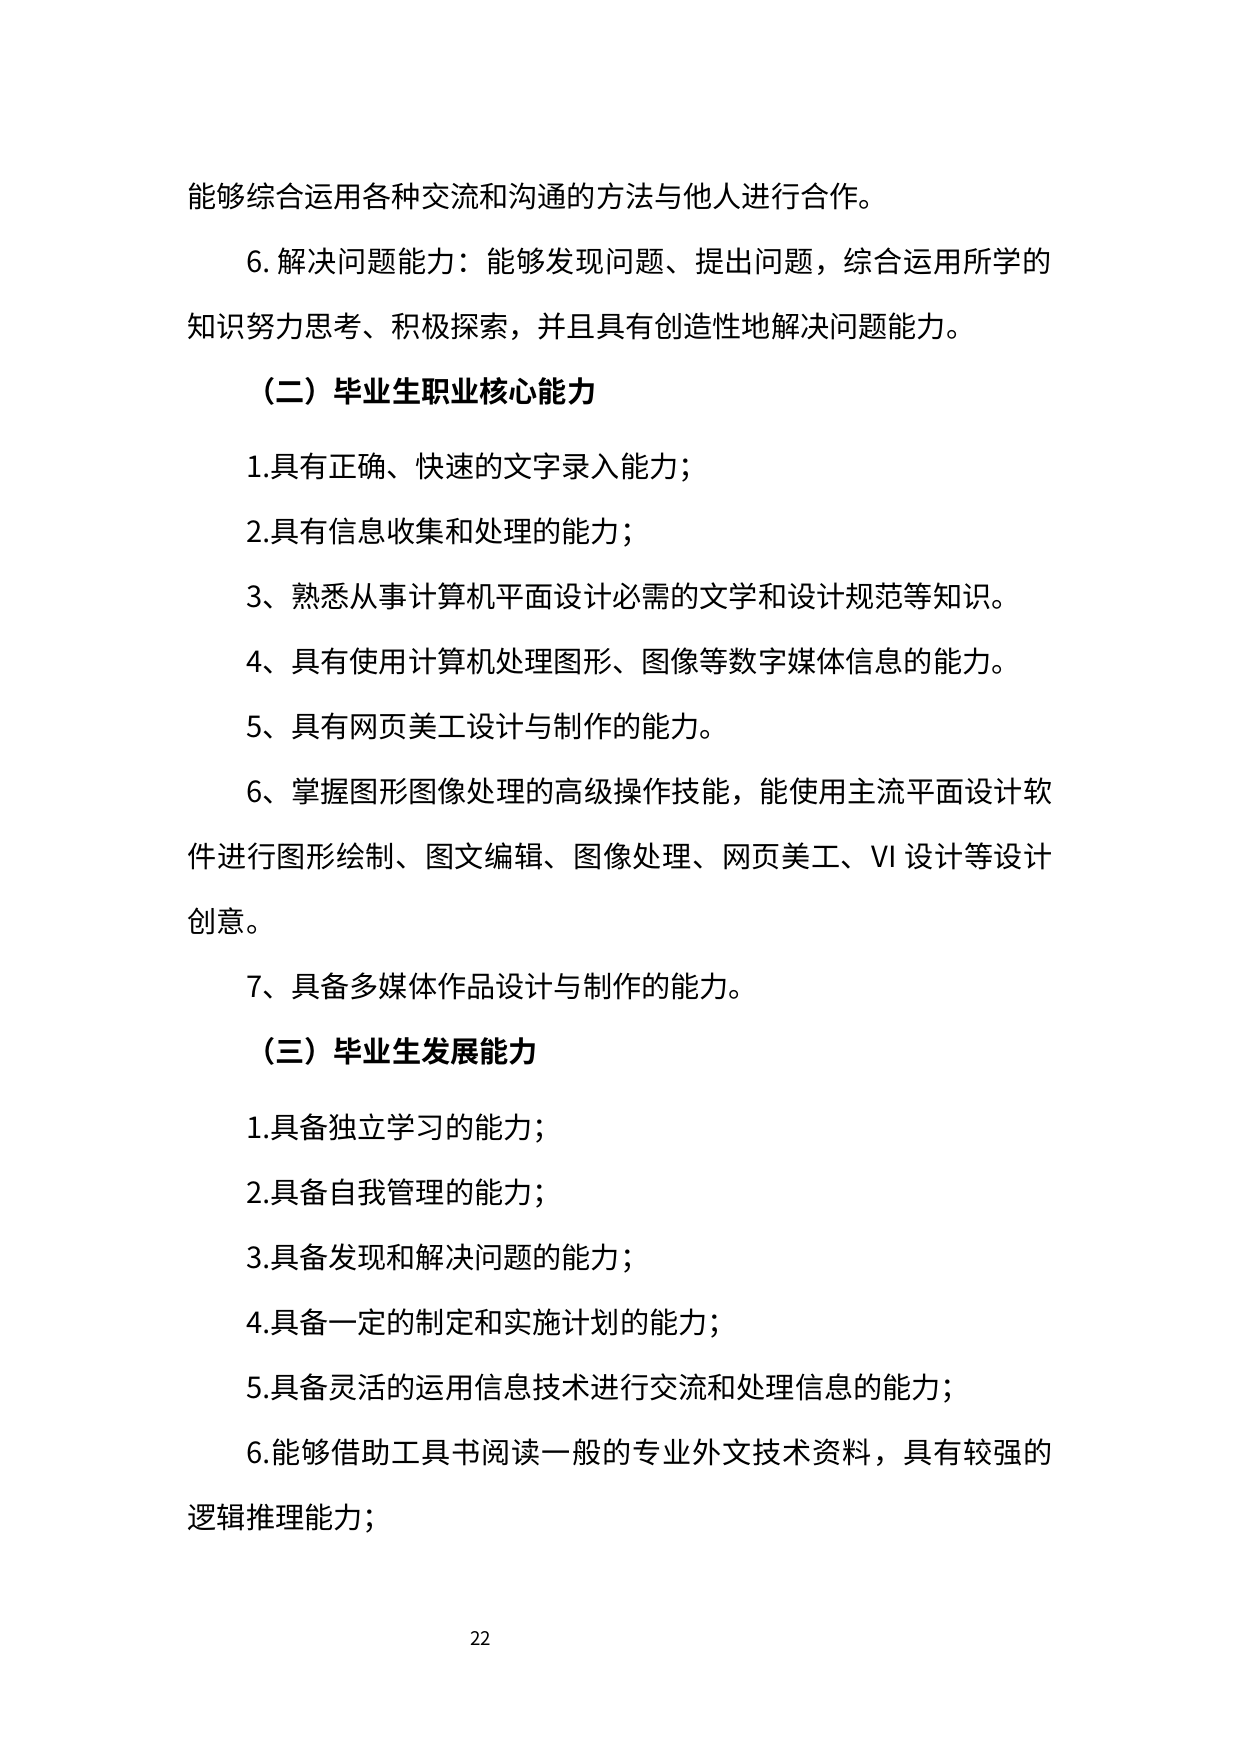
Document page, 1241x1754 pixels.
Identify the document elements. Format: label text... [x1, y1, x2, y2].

text 3.具备发现和解决问题的能力； [187, 1223, 1053, 1288]
text （二）毕业生职业核心能力 [187, 357, 1053, 422]
text 2.具备自我管理的能力； [187, 1158, 1053, 1223]
text （三）毕业生发展能力 [187, 1017, 1053, 1082]
text 4、具有使用计算机处理图形、图像等数字媒体信息的能力。 [187, 627, 1053, 692]
text 3、熟悉从事计算机平面设计必需的文学和设计规范等知识。 [187, 562, 1053, 627]
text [187, 162, 1053, 227]
text 6. 解决问题能力：能够发现问题、提出问题，综合运用所学的知识努力思考、积极探索，并且具有创造性地解决问题能力。 [187, 227, 1053, 357]
text 6.能够借助工具书阅读一般的专业外文技术资料，具有较强的逻辑推理能力； [187, 1418, 1053, 1548]
text 6、掌握图形图像处理的高级操作技能，能使用主流平面设计软件进行图形绘制、图文编辑、图像处理、网页美工、VI 设计等设计创意。 [187, 757, 1053, 952]
text 1.具备独立学习的能力； [187, 1093, 1053, 1158]
text 1.具有正确、快速的文字录入能力； [187, 432, 1053, 497]
text 4.具备一定的制定和实施计划的能力； [187, 1288, 1053, 1353]
text 7、具备多媒体作品设计与制作的能力。 [187, 952, 1053, 1017]
text 5、具有网页美工设计与制作的能力。 [187, 692, 1053, 757]
text 2.具有信息收集和处理的能力； [187, 497, 1053, 562]
text 5.具备灵活的运用信息技术进行交流和处理信息的能力； [187, 1353, 1053, 1418]
